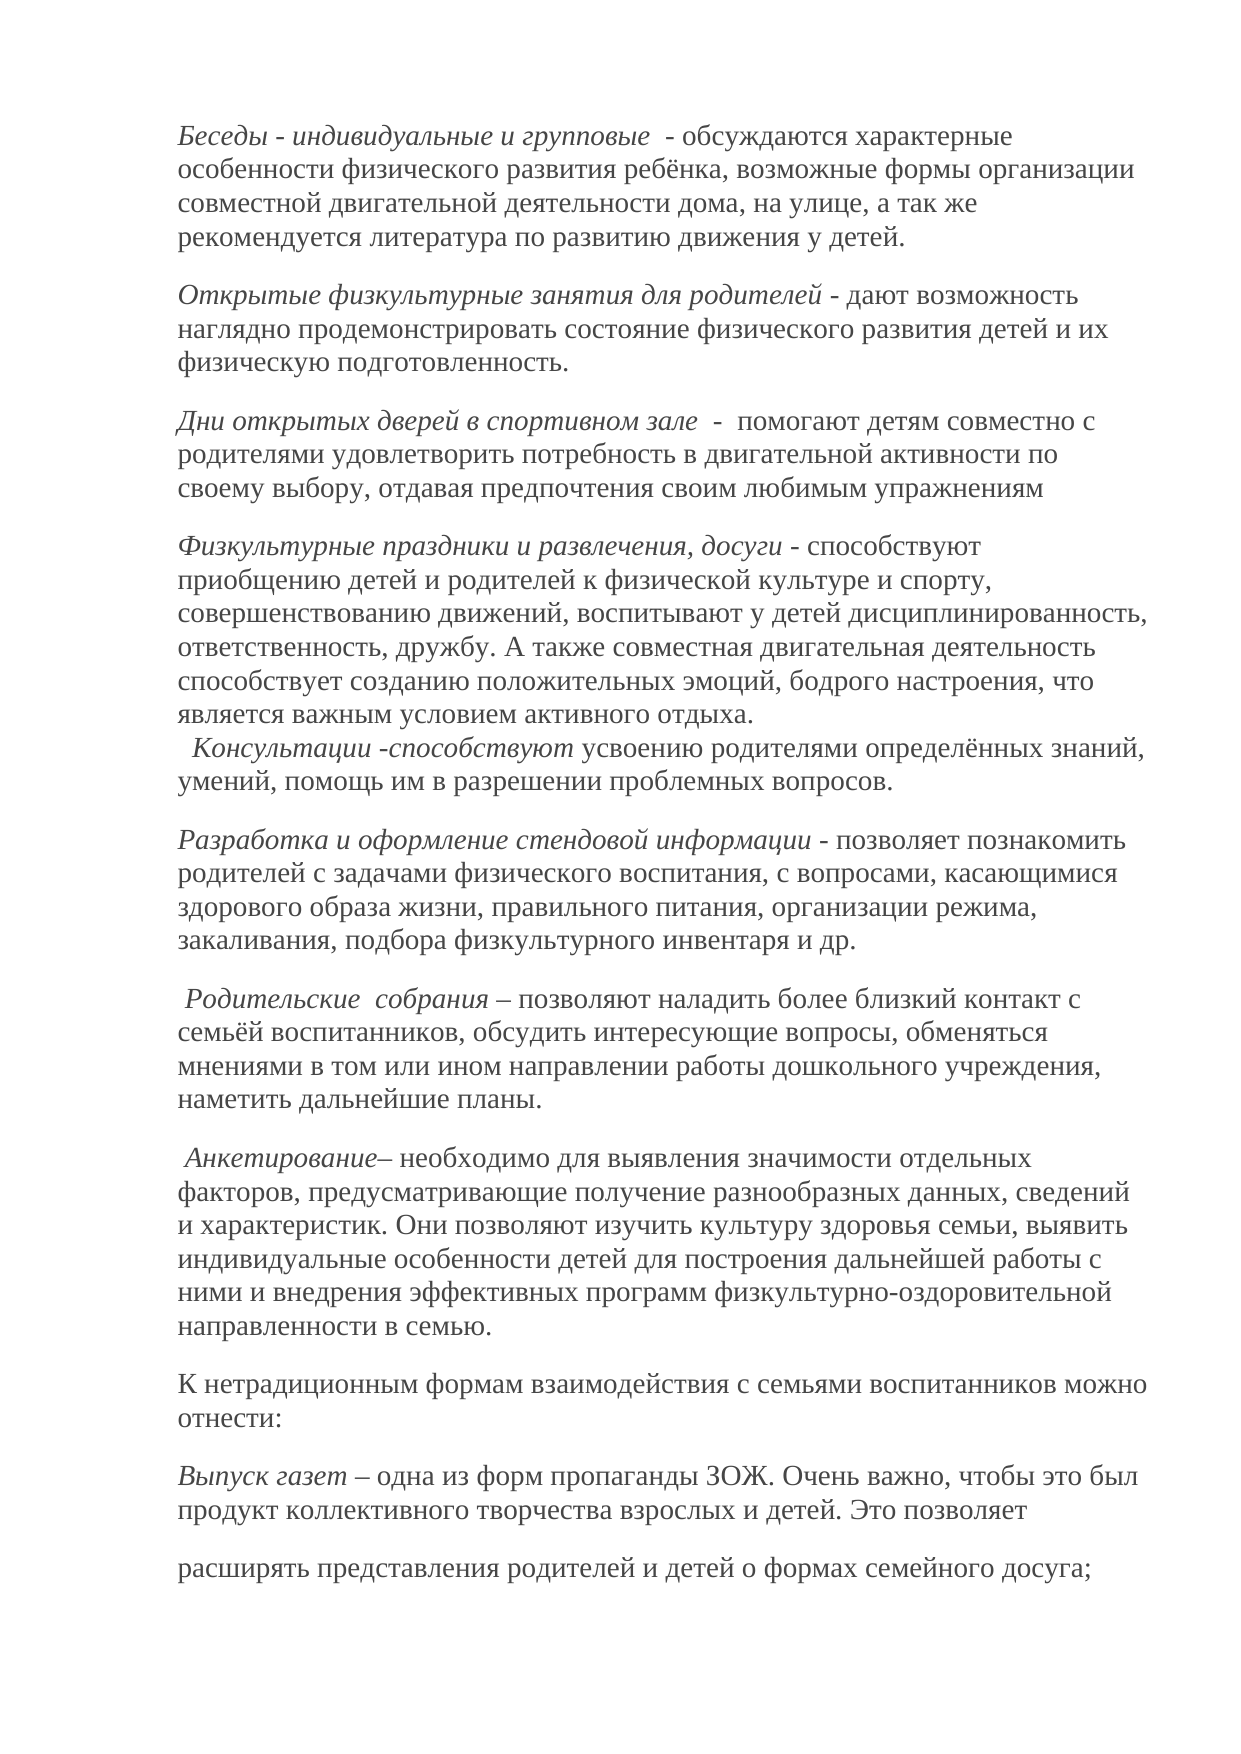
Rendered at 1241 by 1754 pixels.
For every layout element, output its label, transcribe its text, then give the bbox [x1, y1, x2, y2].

text расширять представления родителей и детей о формах семейного досуга; [177, 1551, 1152, 1584]
text Открытые физкультурные занятия для родителей - дают возможность наглядно продемонстрировать состояние физического развития детей и их физическую подготовленность. [177, 277, 1152, 378]
text Выпуск газет – одна из форм пропаганды ЗОЖ. Очень важно, чтобы это был продукт коллективного творчества взрослых и детей. Это позволяет [177, 1458, 1152, 1526]
text Консультации -способствуют усвоению родителями определённых знаний, умений, помощь им в разрешении проблемных вопросов. [177, 730, 1152, 797]
text К нетрадиционным формам взаимодействия с семьями воспитанников можно отнести: [177, 1366, 1152, 1433]
text Физкультурные праздники и развлечения, досуги - способствуют приобщению детей и родителей к физической культуре и спорту, совершенствованию движений, воспитывают у детей дисциплинированность, ответственность, дружбу. А также совместная двигательная деятельность способствует созданию положительных эмоций, бодрого настроения, что является важным условием активного отдыха. [177, 528, 1152, 730]
text Дни открытых дверей в спортивном зале - помогают детям совместно с родителями удовлетворить потребность в двигательной активности по своему выбору, отдавая предпочтения своим любимым упражнениям [177, 403, 1152, 503]
text Беседы - индивидуальные и групповые - обсуждаются характерные особенности физического развития ребёнка, возможные формы организации совместной двигательной деятельности дома, на улице, а так же рекомендуется литература по развитию движения у детей. [177, 118, 1152, 252]
text Родительские собрания – позволяют наладить более близкий контакт с семьёй воспитанников, обсудить интересующие вопросы, обменяться мнениями в том или ином направлении работы дошкольного учреждения, наметить дальнейшие планы. [177, 981, 1152, 1115]
text Анкетирование– необходимо для выявления значимости отдельных факторов, предусматривающие получение разнообразных данных, сведений и характеристик. Они позволяют изучить культуру здоровья семьи, выявить индивидуальные особенности детей для построения дальнейшей работы с ними и внедрения эффективных программ физкультурно-оздоровительной направленности в семью. [177, 1140, 1152, 1341]
text Разработка и оформление стендовой информации - позволяет познакомить родителей с задачами физического воспитания, с вопросами, касающимися здорового образа жизни, правильного питания, организации режима, закаливания, подбора физкультурного инвентаря и др. [177, 822, 1152, 956]
